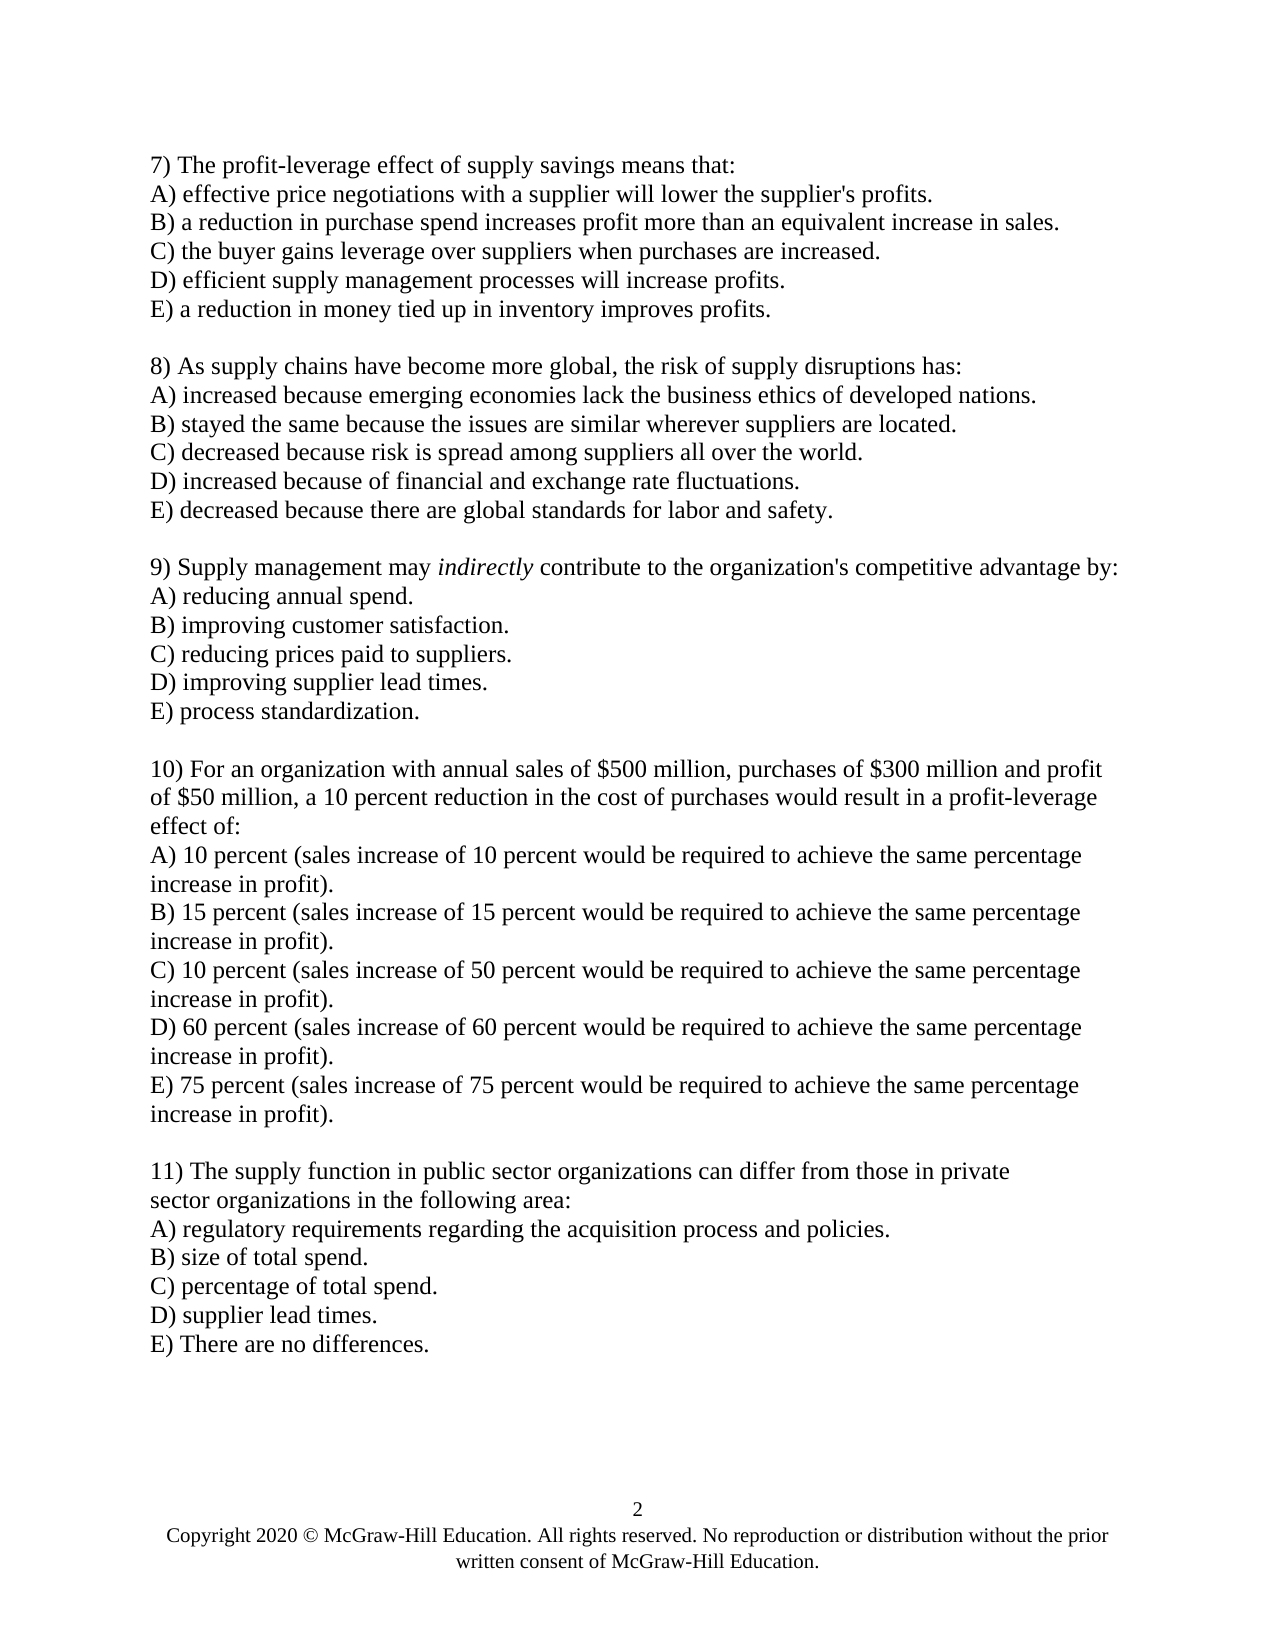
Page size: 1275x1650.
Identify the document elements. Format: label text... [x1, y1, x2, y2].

text E) process standardization. [150, 696, 1125, 725]
text 11) The supply function in public sector organizations can differ from those in private sector organizations in the following area: [150, 1156, 1125, 1214]
text A) 10 percent (sales increase of 10 percent would be required to achieve the same percentage increase in profit). [150, 840, 1125, 897]
text D) efficient supply management processes will increase profits. [150, 265, 1125, 294]
text A) effective price negotiations with a supplier will lower the supplier's profits. [150, 179, 1125, 207]
text D) increased because of financial and exchange rate fluctuations. [150, 466, 1125, 495]
text C) percentage of total spend. [150, 1271, 1125, 1300]
text A) increased because emerging economies lack the business ethics of developed nations. [150, 380, 1125, 409]
text D) improving supplier lead times. [150, 667, 1125, 696]
text B) stayed the same because the issues are similar wherever suppliers are located. [150, 409, 1125, 437]
text E) 75 percent (sales increase of 75 percent would be required to achieve the same percentage increase in profit). [150, 1070, 1125, 1127]
text 10) For an organization with annual sales of $500 million, purchases of $300 million and profit of $50 million, a 10 percent reduction in the cost of purchases would result in a profit-leverage effect of: [150, 754, 1125, 840]
text A) reducing annual spend. [150, 581, 1125, 610]
text B) size of total spend. [150, 1242, 1125, 1271]
text C) the buyer gains leverage over suppliers when purchases are increased. [150, 236, 1125, 265]
text A) regulatory requirements regarding the acquisition process and policies. [150, 1214, 1125, 1242]
text E) a reduction in money tied up in inventory improves profits. [150, 294, 1125, 322]
text 7) The profit-leverage effect of supply savings means that: [150, 150, 1125, 179]
text D) 60 percent (sales increase of 60 percent would be required to achieve the same percentage increase in profit). [150, 1012, 1125, 1070]
text E) decreased because there are global standards for labor and safety. [150, 495, 1125, 524]
text C) 10 percent (sales increase of 50 percent would be required to achieve the same percentage increase in profit). [150, 955, 1125, 1012]
text 8) As supply chains have become more global, the risk of supply disruptions has: [150, 351, 1125, 380]
text C) decreased because risk is spread among suppliers all over the world. [150, 437, 1125, 466]
text E) There are no differences. [150, 1329, 1125, 1357]
text B) 15 percent (sales increase of 15 percent would be required to achieve the same percentage increase in profit). [150, 897, 1125, 955]
text B) improving customer satisfaction. [150, 610, 1125, 639]
text B) a reduction in purchase spend increases profit more than an equivalent increase in sales. [150, 207, 1125, 236]
text 9) Supply management may indirectly contribute to the organization's competitive advantage by: [150, 552, 1125, 581]
text C) reducing prices paid to suppliers. [150, 639, 1125, 667]
text D) supplier lead times. [150, 1300, 1125, 1329]
